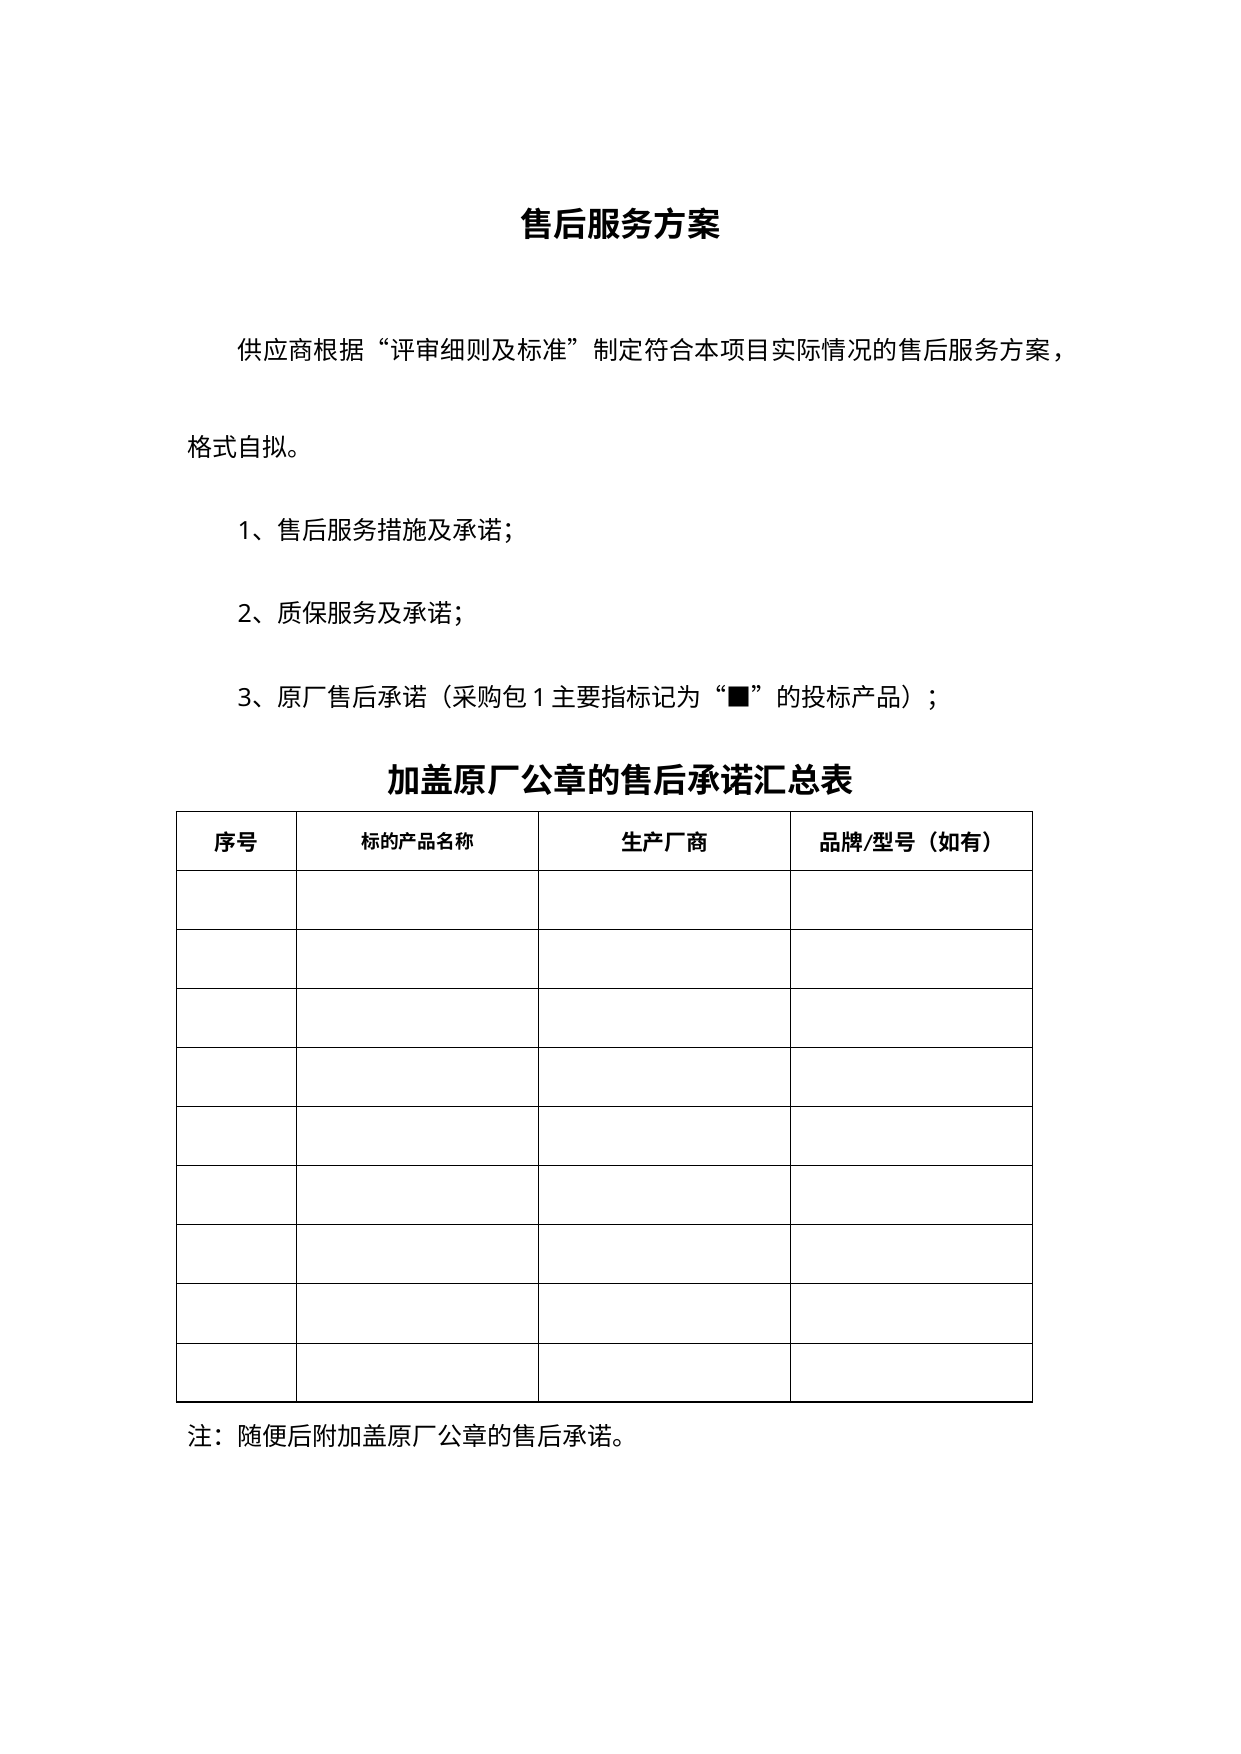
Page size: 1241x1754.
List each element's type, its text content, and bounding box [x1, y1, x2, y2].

table_cell [177, 1284, 296, 1342]
table_cell [791, 871, 1032, 929]
table_cell [539, 1344, 790, 1401]
table_header 生产厂商 [539, 812, 790, 870]
table_cell [791, 930, 1032, 988]
table_cell [539, 930, 790, 988]
table_cell [791, 1048, 1032, 1106]
table_cell [297, 1284, 538, 1342]
text 注：随便后附加盖原厂公章的售后承诺。 [187, 1402, 1053, 1467]
subtitle 售后服务方案 [187, 189, 1053, 254]
table_cell [539, 1166, 790, 1224]
table_cell [297, 1225, 538, 1283]
table_cell [539, 1225, 790, 1283]
table_header 标的产品名称 [297, 812, 538, 870]
table_cell [539, 989, 790, 1047]
list 1、售后服务措施及承诺； [187, 496, 1053, 561]
table_cell [791, 989, 1032, 1047]
table_cell [297, 989, 538, 1047]
list 3、原厂售后承诺（采购包1主要指标记为“■”的投标产品）； [187, 663, 1053, 728]
table_cell [177, 1344, 296, 1401]
table_cell [177, 1107, 296, 1165]
table_cell [539, 1048, 790, 1106]
table_cell [177, 1225, 296, 1283]
table_cell [539, 1284, 790, 1342]
list 供应商根据“评审细则及标准”制定符合本项目实际情况的售后服务方案，格式自拟。 [187, 316, 1053, 478]
table_cell [791, 1225, 1032, 1283]
text 加盖原厂公章的售后承诺汇总表 [187, 746, 1053, 811]
table_cell [539, 1107, 790, 1165]
table_cell [297, 871, 538, 929]
table_cell [177, 871, 296, 929]
table_cell [177, 1166, 296, 1224]
table_cell [791, 1284, 1032, 1342]
table_cell [297, 1344, 538, 1401]
table_cell [177, 930, 296, 988]
table_cell [177, 989, 296, 1047]
table_cell [791, 1166, 1032, 1224]
table_header 品牌/型号（如有） [791, 812, 1032, 870]
table_cell [539, 871, 790, 929]
table_cell [297, 1107, 538, 1165]
table_cell [791, 1107, 1032, 1165]
table_cell [297, 1048, 538, 1106]
table_cell [297, 1166, 538, 1224]
table_cell [791, 1344, 1032, 1401]
list 2、质保服务及承诺； [187, 579, 1053, 644]
table_cell [177, 1048, 296, 1106]
table_cell [297, 930, 538, 988]
table_header 序号 [177, 812, 296, 870]
